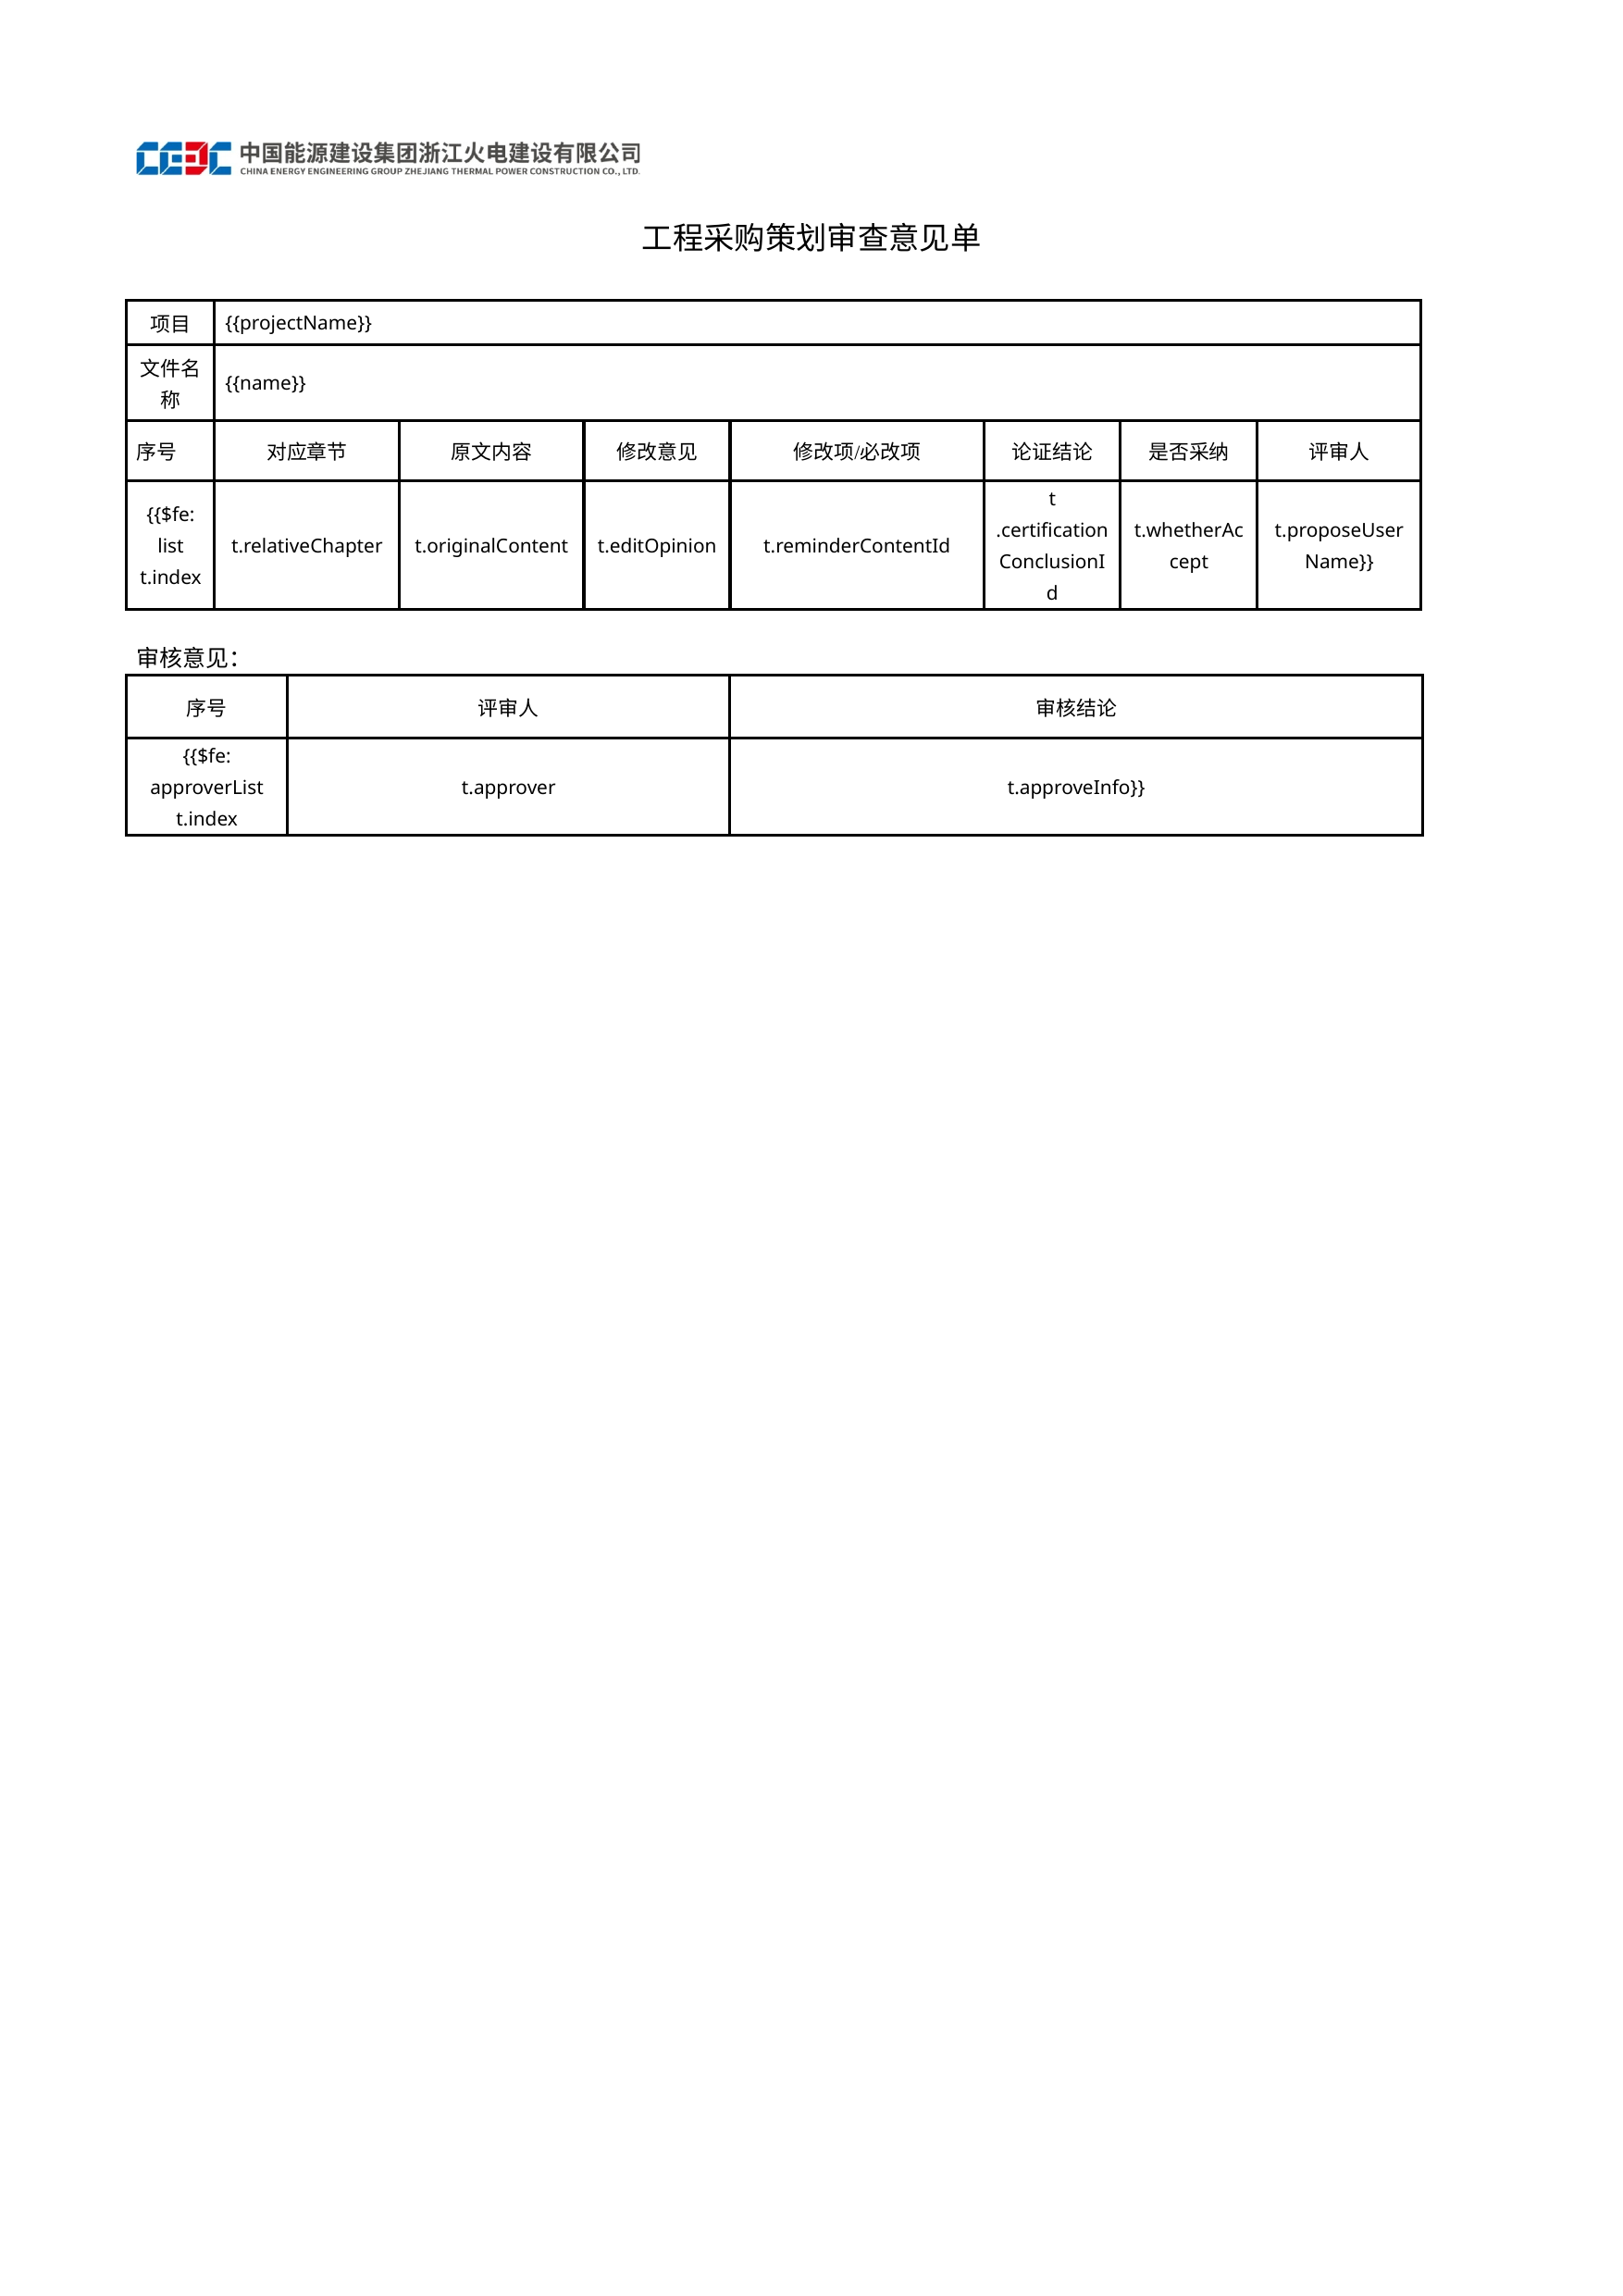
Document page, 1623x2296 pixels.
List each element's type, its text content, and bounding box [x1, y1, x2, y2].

table_cell {{$fe: list t.index [128, 482, 213, 608]
table_cell 序号 [128, 422, 213, 479]
table_header 项目 [128, 302, 213, 343]
table_cell t.approver [289, 739, 728, 834]
table_cell t.proposeUserName}} [1258, 482, 1419, 608]
table_header 评审人 [289, 676, 728, 737]
picture [136, 142, 640, 176]
table_cell t.certificationConclusionId [985, 482, 1119, 608]
table_cell t.whetherAccept [1121, 482, 1256, 608]
text 工程采购策划审查意见单 [137, 205, 1486, 267]
table_cell {{name}} [216, 346, 1419, 419]
table_header {{projectName}} [216, 302, 1419, 343]
table_cell 修改意见 [586, 422, 728, 479]
table_header 序号 [128, 676, 286, 737]
table_cell t.originalContent [401, 482, 582, 608]
text 审核意见： [137, 642, 1486, 674]
table_header 审核结论 [731, 676, 1421, 737]
table_cell 对应章节 [216, 422, 398, 479]
table_cell t.reminderContentId [732, 482, 983, 608]
table_cell 是否采纳 [1121, 422, 1256, 479]
table_cell {{$fe: approverList t.index [128, 739, 286, 834]
table_cell 评审人 [1258, 422, 1419, 479]
table_cell 原文内容 [401, 422, 582, 479]
table_cell 文件名称 [128, 346, 213, 419]
table_cell t.approveInfo}} [731, 739, 1421, 834]
table_cell 论证结论 [985, 422, 1119, 479]
table_cell t.relativeChapter [216, 482, 398, 608]
table_cell t.editOpinion [586, 482, 728, 608]
table_cell 修改项/必改项 [732, 422, 983, 479]
